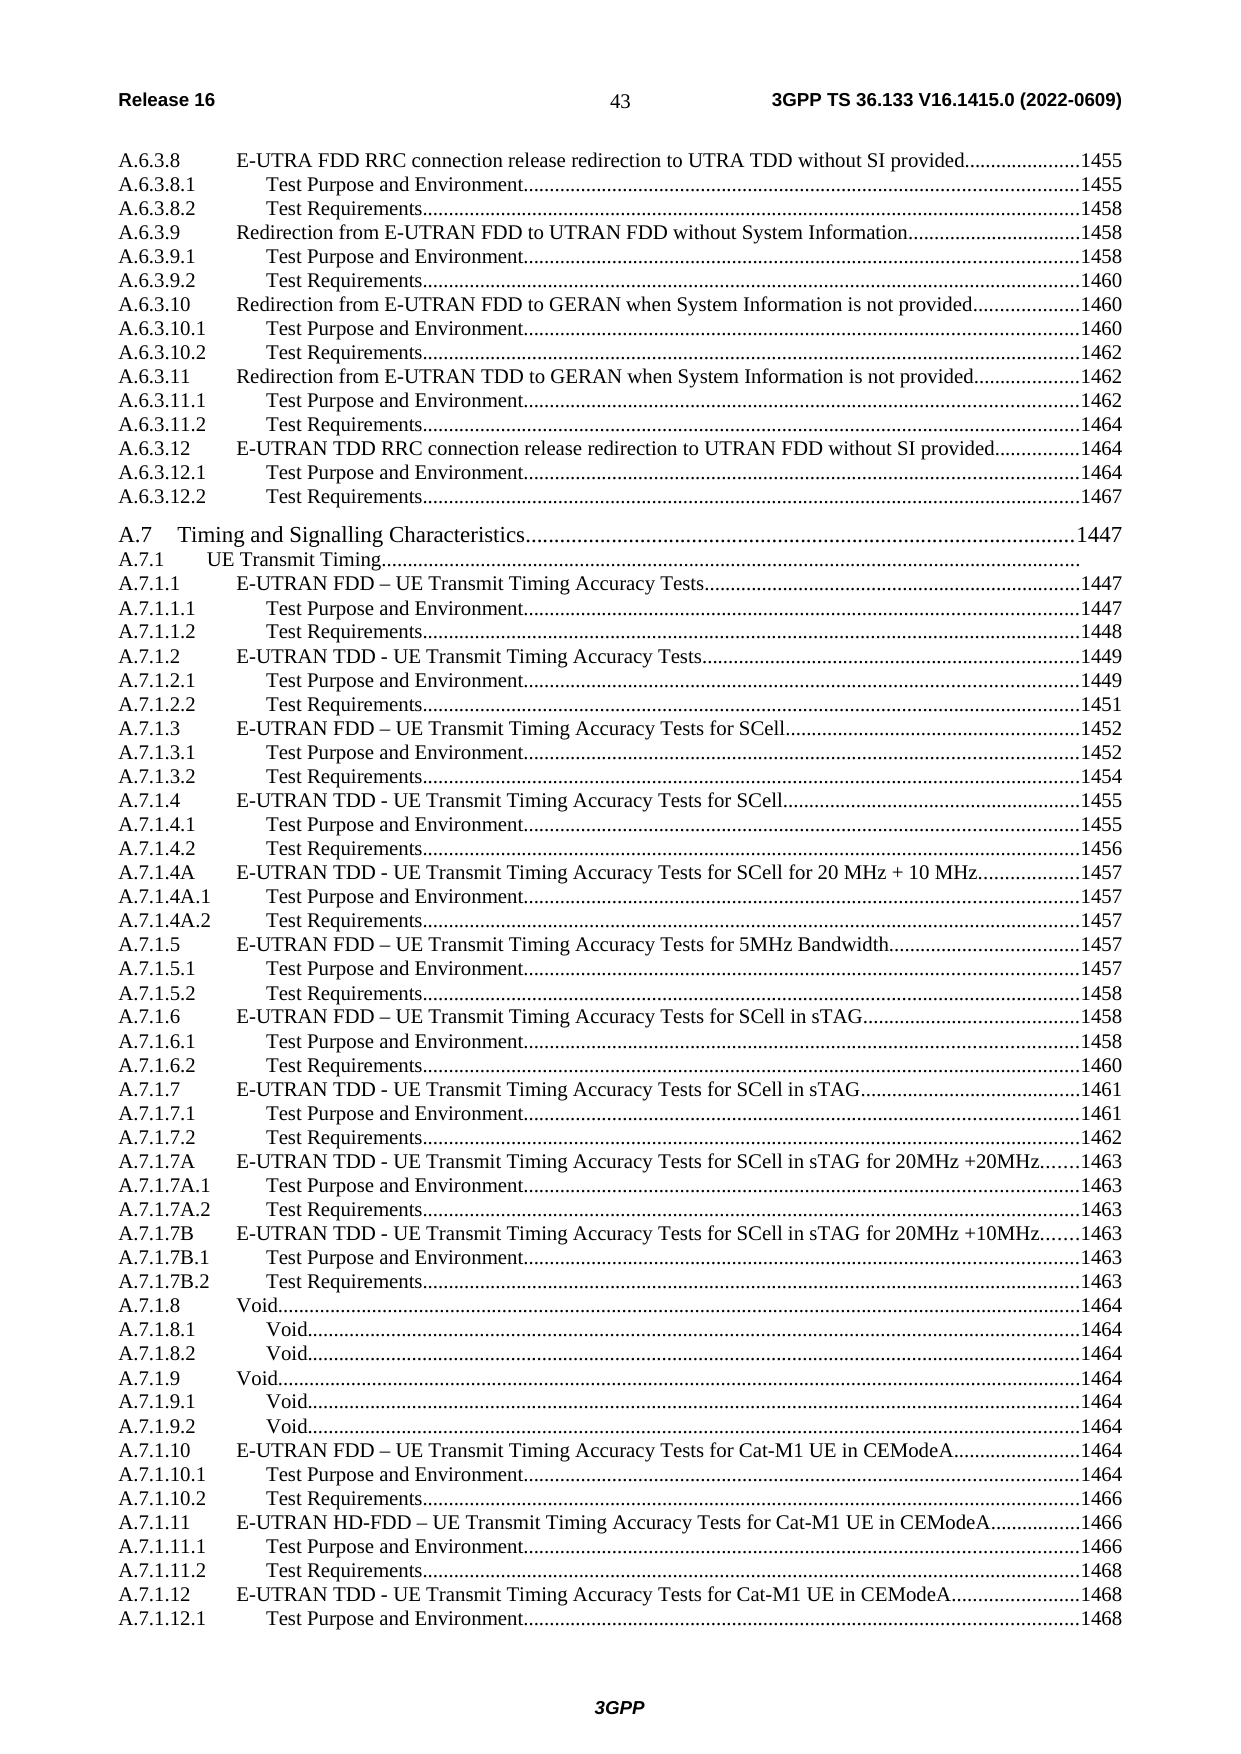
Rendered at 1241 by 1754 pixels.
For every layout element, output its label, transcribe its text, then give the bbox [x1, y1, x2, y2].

text A.6.3.9.1 Test Purpose and Environment 1458 [118, 244, 1122, 268]
text A.6.3.10.2 Test Requirements 1462 [118, 340, 1122, 364]
text A.7.1.1 E-UTRAN FDD – UE Transmit Timing Accuracy Tests 1447 [118, 571, 1122, 595]
text A.6.3.11 Redirection from E-UTRAN TDD to GERAN when System Information is not provided 1462 [118, 364, 1122, 388]
text A.6.3.12.1 Test Purpose and Environment 1464 [118, 460, 1122, 484]
text A.7.1.1.1 Test Purpose and Environment 1447 [118, 595, 1122, 619]
text A.6.3.9 Redirection from E-UTRAN FDD to UTRAN FDD without System Information 1458 [118, 220, 1122, 244]
text A.7.1.1.2 Test Requirements 1448 [118, 619, 1122, 643]
text A.6.3.10 Redirection from E-UTRAN FDD to GERAN when System Information is not provided 1460 [118, 292, 1122, 316]
text A.6.3.11.2 Test Requirements 1464 [118, 412, 1122, 436]
text A.6.3.12 E-UTRAN TDD RRC connection release redirection to UTRAN FDD without SI provided 1464 [118, 436, 1122, 460]
text A.7.1.2 E-UTRAN TDD - UE Transmit Timing Accuracy Tests 1449 [118, 643, 1122, 668]
text A.7.1 UE Transmit Timing 1447 [118, 547, 1078, 571]
text A.6.3.8.1 Test Purpose and Environment 1455 [118, 172, 1122, 196]
text A.6.3.12.2 Test Requirements 1467 [118, 484, 1122, 508]
text A.6.3.10.1 Test Purpose and Environment 1460 [118, 316, 1122, 340]
text A.7 Timing and Signalling Characteristics 1447 [118, 521, 1078, 547]
text A.6.3.11.1 Test Purpose and Environment 1462 [118, 388, 1122, 412]
text A.6.3.8 E-UTRA FDD RRC connection release redirection to UTRA TDD without SI provided 1455 [118, 147, 1122, 172]
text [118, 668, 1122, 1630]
text A.6.3.9.2 Test Requirements 1460 [118, 268, 1122, 292]
text A.6.3.8.2 Test Requirements 1458 [118, 196, 1122, 220]
